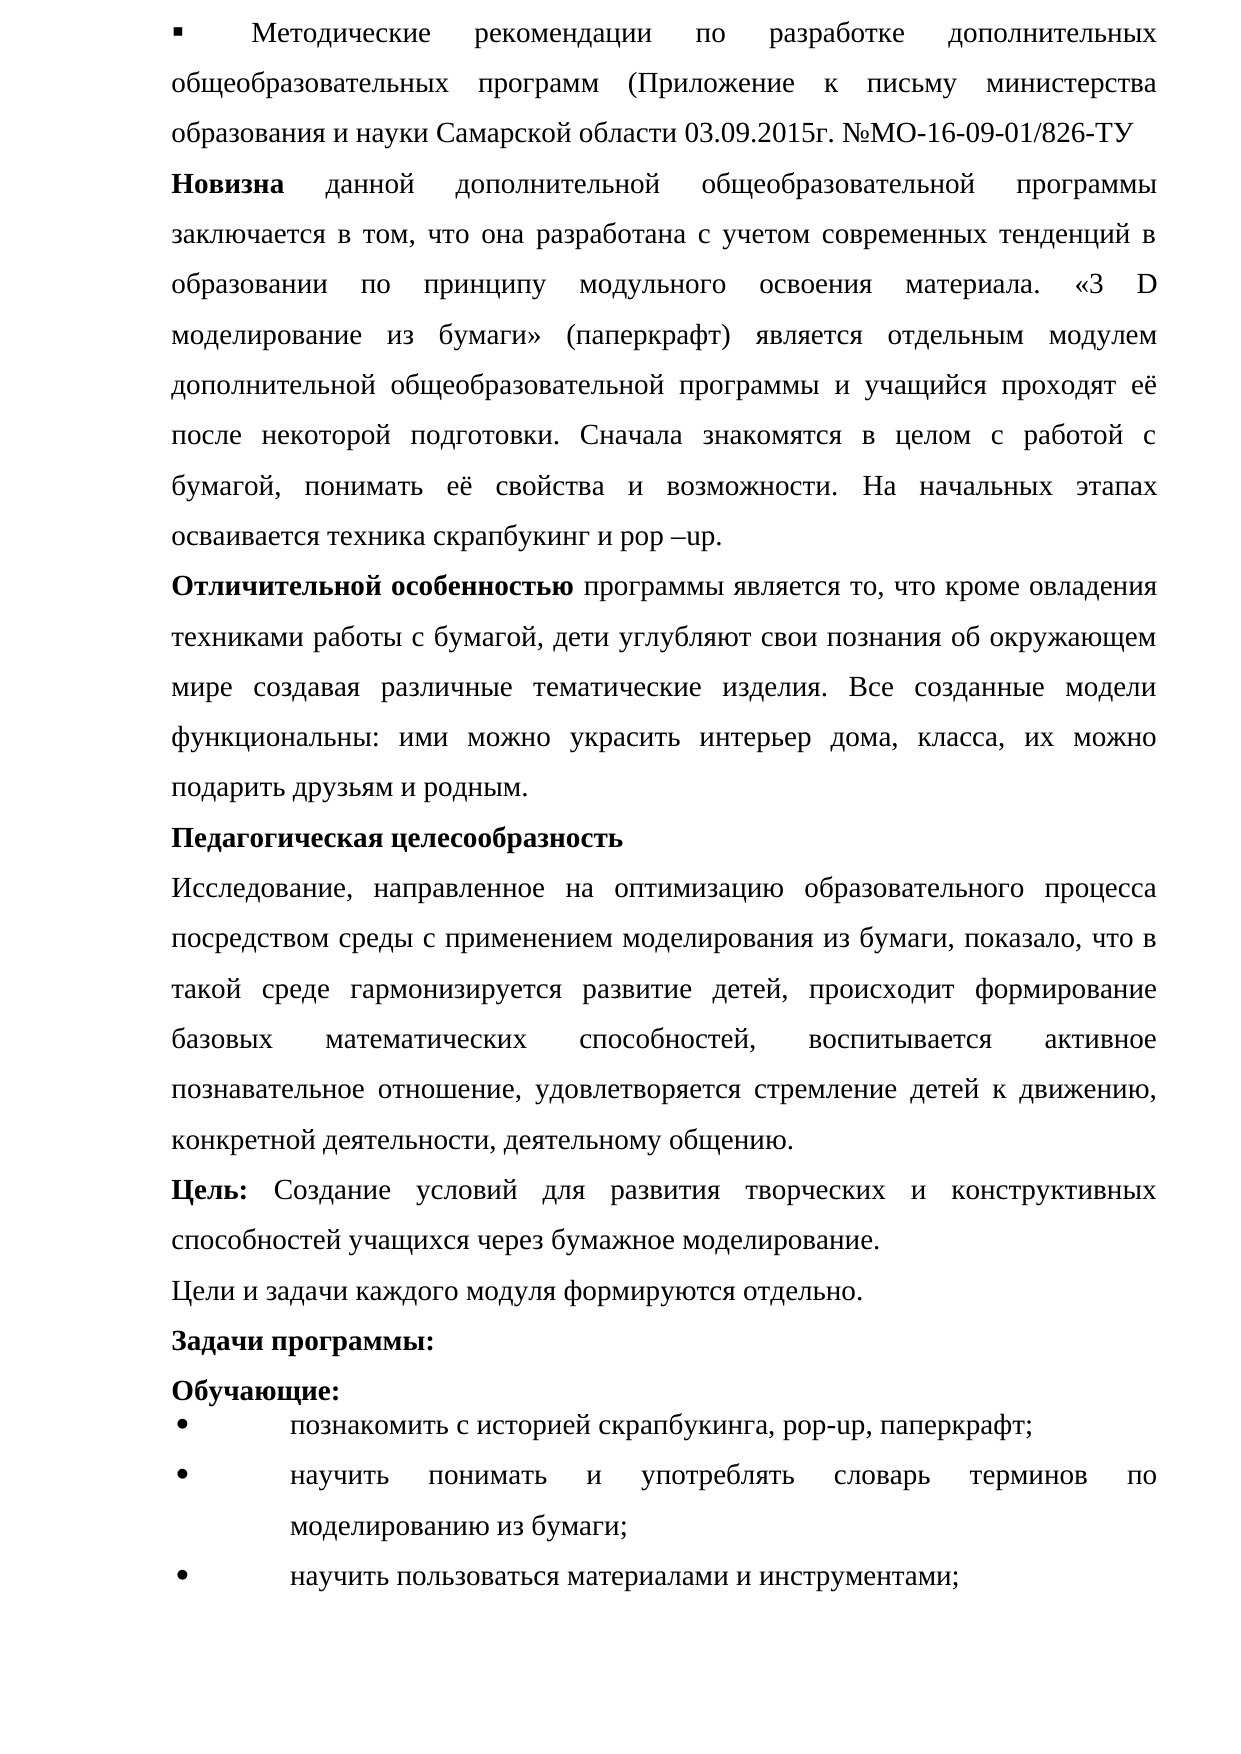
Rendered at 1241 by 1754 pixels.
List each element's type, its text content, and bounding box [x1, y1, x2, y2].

text Цель: Создание условий для развития творческих и конструктивных способностей учащихся через бумажное моделирование. [171, 1172, 1158, 1256]
list Методические рекомендации по разработке дополнительных общеобразовательных программ (Приложение к письму министерства образования и науки Самарской области 03.09.2015г. №МО-16-09-01/826-ТУ [171, 15, 1158, 149]
text Обучающие: [171, 1373, 1158, 1407]
text Отличительной особенностью программы является то, что кроме овладения техниками работы с бумагой, дети углубляют свои познания об окружающем мире создавая различные тематические изделия. Все созданные модели функциональны: ими можно украсить интерьер дома, класса, их можно подарить друзьям и родным. [171, 568, 1158, 803]
list Задачи программы: [171, 1323, 1158, 1357]
list научить пользоваться материалами и инструментами; [177, 1558, 1158, 1592]
text Новизна данной дополнительной общеобразовательной программы заключается в том, что она разработана с учетом современных тенденций в образовании по принципу модульного освоения материала. «3 D моделирование из бумаги» (паперкрафт) является отдельным модулем дополнительной общеобразовательной программы и учащийся проходят её после некоторой подготовки. Сначала знакомятся в целом с работой с бумагой, понимать её свойства и возможности. На начальных этапах осваивается техника скрапбукинг и pop –up. [171, 166, 1158, 552]
list научить понимать и употреблять словарь терминов по моделированию из бумаги; [177, 1457, 1158, 1541]
list Цели и задачи каждого модуля формируются отдельно. [171, 1273, 1158, 1306]
list познакомить с историей скрапбукинга, pop-up, паперкрафт; [177, 1407, 1158, 1441]
text Педагогическая целесообразность [171, 820, 1158, 853]
text Исследование, направленное на оптимизацию образовательного процесса посредством среды с применением моделирования из бумаги, показало, что в такой среде гармонизируется развитие детей, происходит формирование базовых математических способностей, воспитывается активное познавательное отношение, удовлетворяется стремление детей к движению, конкретной деятельности, деятельному общению. [171, 870, 1158, 1155]
